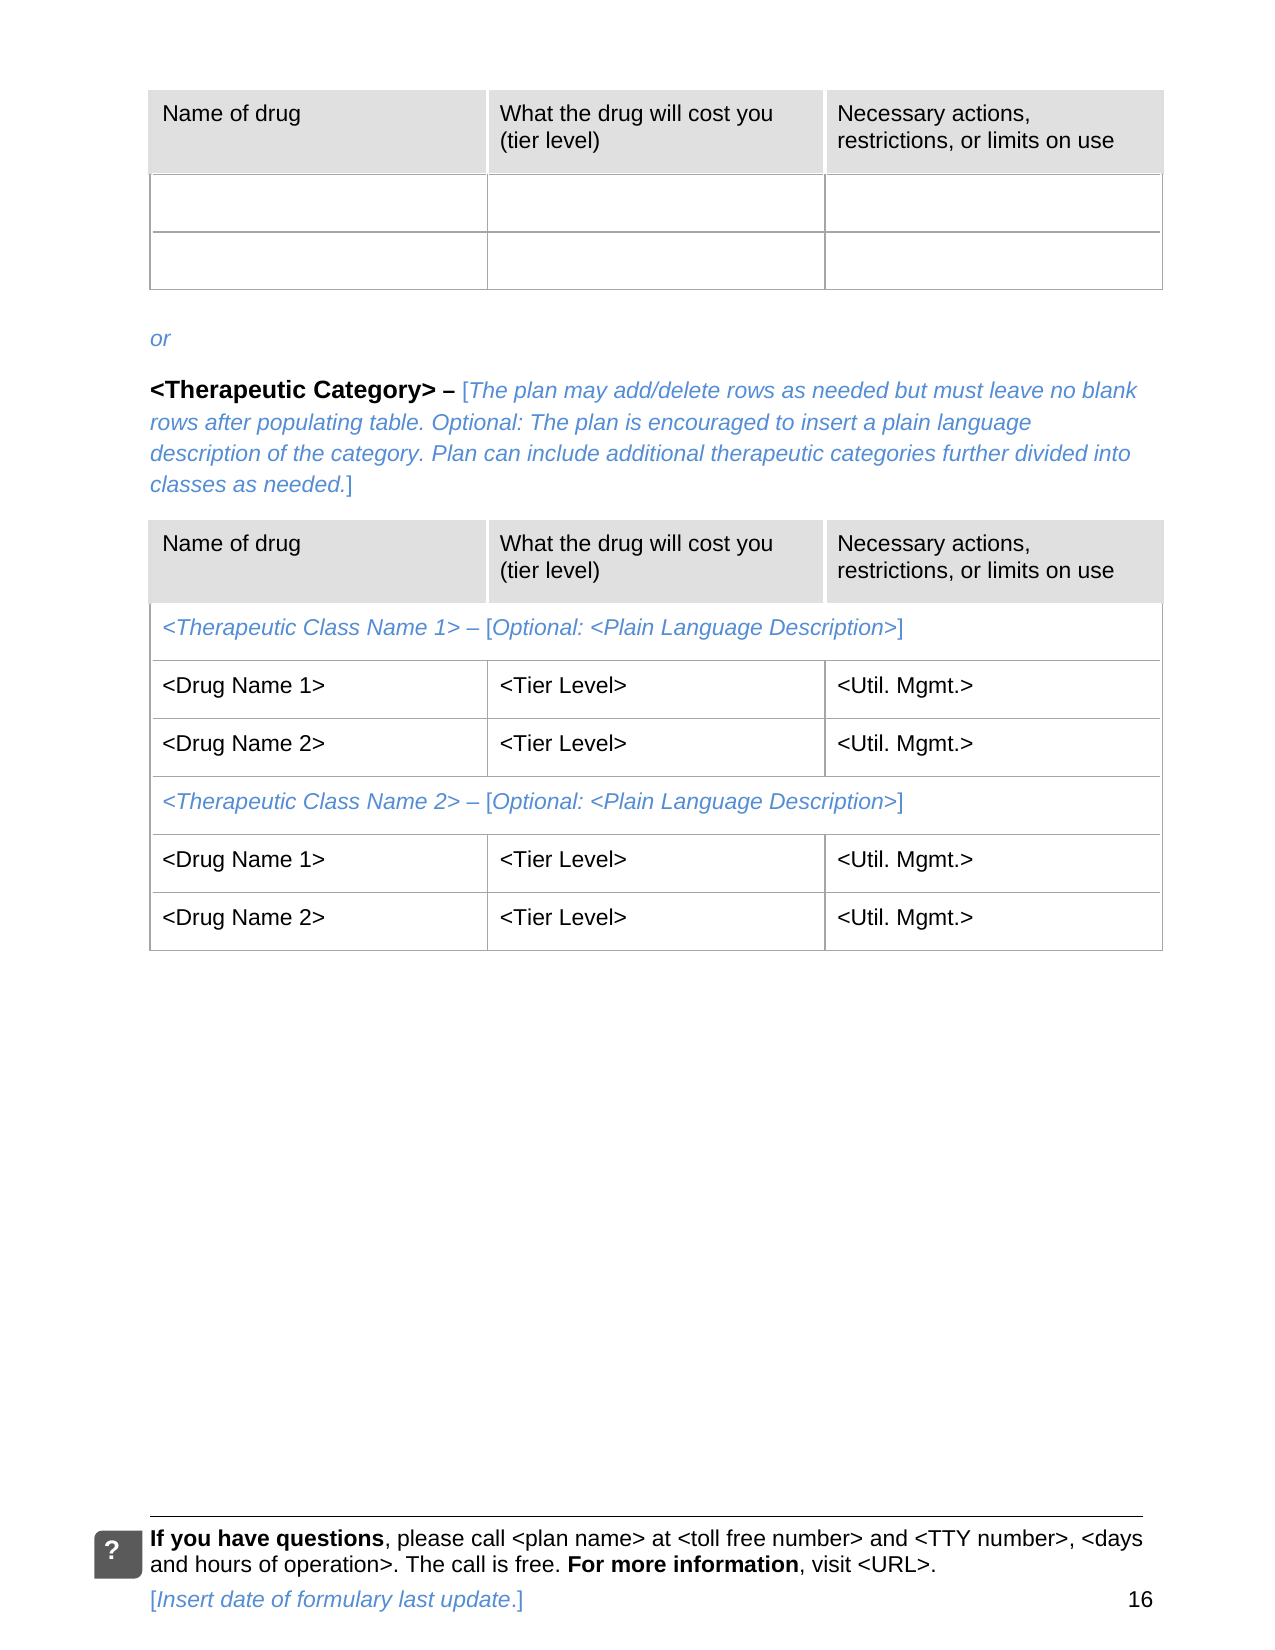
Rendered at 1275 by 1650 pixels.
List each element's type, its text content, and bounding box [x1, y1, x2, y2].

text <Therapeutic Category> – [The plan may add/delete rows as needed but must leave no blank rows after populating table. Optional: The plan is encouraged to insert a plain language description of the category. Plan can include additional therapeutic categories further divided into classes as needed.] [150, 374, 1143, 499]
table_cell <Tier Level> [488, 835, 824, 892]
table_cell <Therapeutic Class Name 1> – [Optional: <Plain Language Description>] [151, 604, 1162, 660]
table_cell <Drug Name 2> [151, 718, 487, 776]
table_cell [488, 233, 824, 289]
table_cell [151, 175, 487, 231]
table_header Necessary actions, restrictions, or limits on use [827, 520, 1161, 603]
table_cell <Tier Level> [488, 719, 824, 776]
table_cell <Drug Name 1> [151, 834, 487, 892]
table_cell [826, 231, 1162, 289]
table_header What the drug will cost you (tier level) [489, 520, 823, 603]
table_cell [826, 174, 1162, 231]
table_cell <Tier Level> [488, 893, 824, 950]
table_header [489, 90, 823, 173]
table_cell [488, 175, 824, 231]
text or [150, 322, 1143, 353]
table_cell <Util. Mgmt.> [826, 834, 1162, 892]
table_cell [151, 231, 487, 289]
table_cell <Drug Name 2> [151, 892, 487, 950]
table_cell <Tier Level> [488, 661, 824, 718]
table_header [827, 90, 1161, 173]
table_cell <Therapeutic Class Name 2> – [Optional: <Plain Language Description>] [151, 776, 1162, 834]
table_header Name of drug [152, 520, 486, 603]
table_cell <Util. Mgmt.> [826, 892, 1162, 950]
table_cell <Util. Mgmt.> [826, 718, 1162, 776]
table_cell <Drug Name 1> [151, 660, 487, 718]
table_header Name of drug [152, 90, 486, 173]
table_cell <Util. Mgmt.> [826, 660, 1162, 718]
